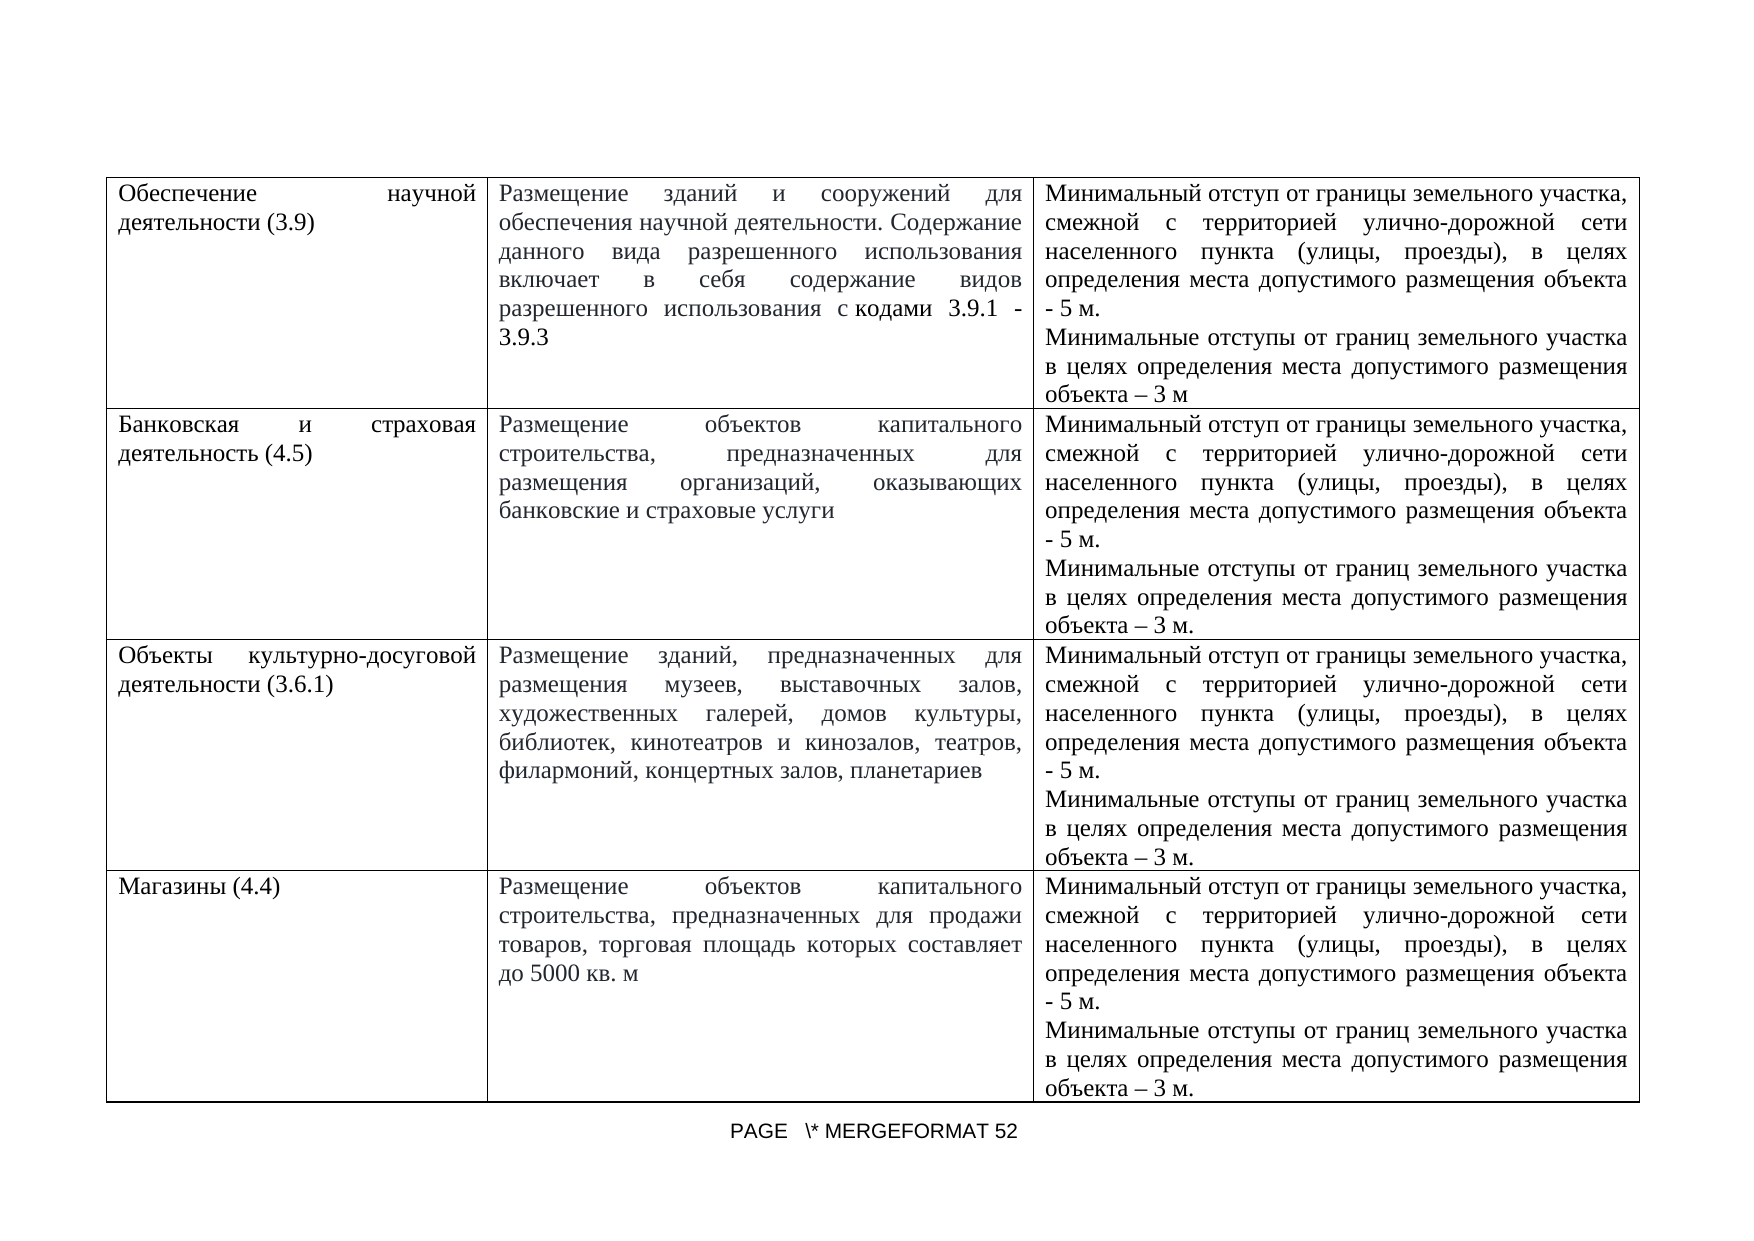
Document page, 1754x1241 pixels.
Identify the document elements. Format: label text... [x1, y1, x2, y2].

table_cell Размещение зданий и сооружений для обеспечения научной деятельности. Содержание данного вида разрешенного использования включает в себя содержание видов разрешенного использования с кодами 3.9.1 - 3.9.3 [488, 178, 1033, 408]
table_cell Объекты культурно-досуговой деятельности (3.6.1) [107, 640, 487, 870]
table_cell Магазины (4.4) [107, 871, 487, 1101]
table_cell Банковская и страховая деятельность (4.5) [107, 409, 487, 639]
table_cell Размещение зданий, предназначенных для размещения музеев, выставочных залов, художественных галерей, домов культуры, библиотек, кинотеатров и кинозалов, театров, филармоний, концертных залов, планетариев [488, 640, 1033, 870]
table_cell Размещение объектов капитального строительства, предназначенных для продажи товаров, торговая площадь которых составляет до 5000 кв. м [488, 871, 1033, 1101]
table_cell Размещение объектов капитального строительства, предназначенных для размещения организаций, оказывающих банковские и страховые услуги [488, 409, 1033, 639]
table_cell Обеспечение научной деятельности (3.9) [107, 178, 487, 408]
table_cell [1034, 178, 1639, 408]
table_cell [1034, 871, 1639, 1101]
